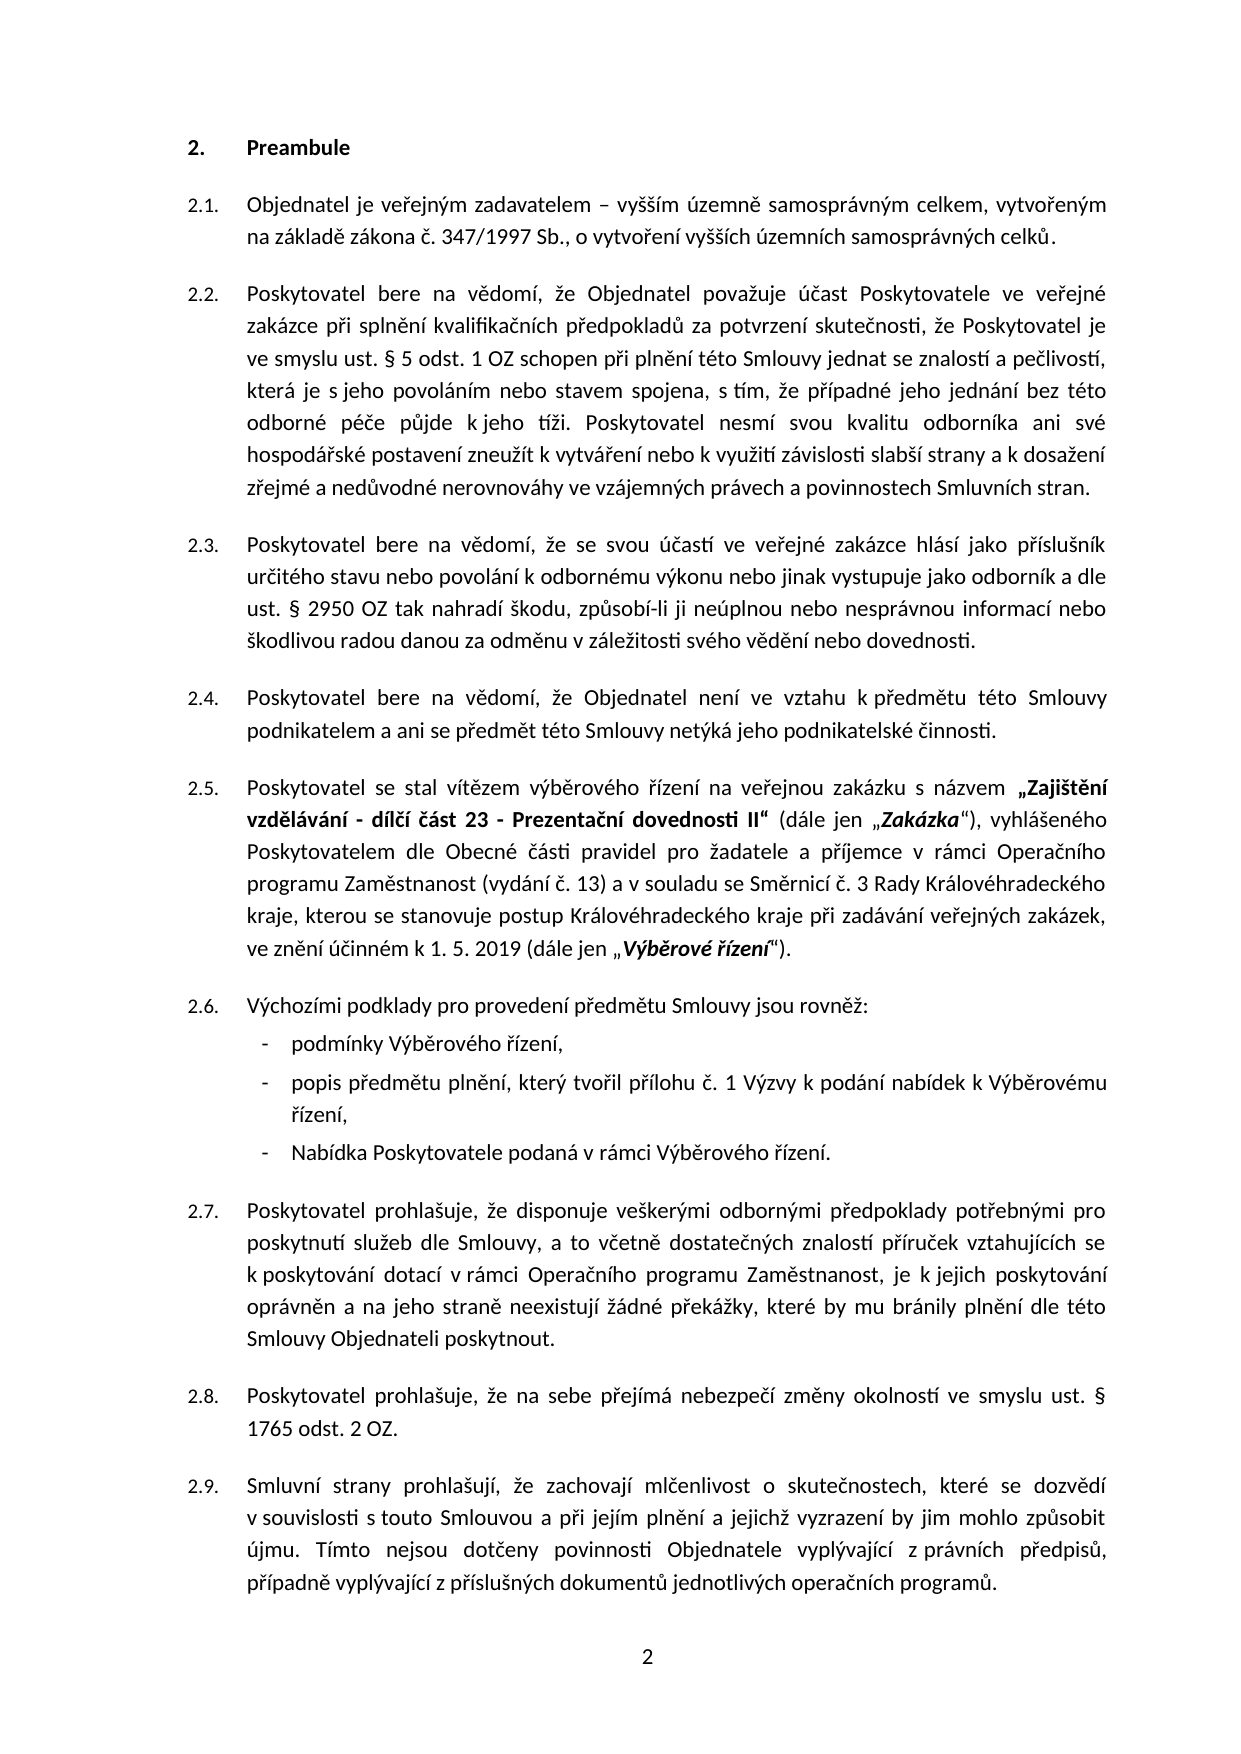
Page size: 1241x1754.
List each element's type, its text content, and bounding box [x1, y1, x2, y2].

subtitle Poskytovatel bere na vědomí, že se svou účastí ve veřejné zakázce hlásí jako příslušník určitého stavu nebo povolání k odbornému výkonu nebo jinak vystupuje jako odborník a dle ust. § 2950 OZ tak nahradí škodu, způsobí-li ji neúplnou nebo nesprávnou informací nebo škodlivou radou danou za odměnu v záležitosti svého vědění nebo dovednosti. [187, 530, 1107, 654]
subtitle Preambule [187, 133, 1107, 161]
subtitle Výchozími podklady pro provedení předmětu Smlouvy jsou rovněž: [187, 991, 1107, 1019]
subtitle Poskytovatel prohlašuje, že na sebe přejímá nebezpečí změny okolností ve smyslu ust. § 1765 odst. 2 OZ. [187, 1382, 1107, 1442]
list Nabídka Poskytovatele podaná v rámci Výběrového řízení. [261, 1138, 1107, 1167]
subtitle Smluvní strany prohlašují, že zachovají mlčenlivost o skutečnostech, které se dozvědí v souvislosti s touto Smlouvou a při jejím plnění a jejichž vyzrazení by jim mohlo způsobit újmu. Tímto nejsou dotčeny povinnosti Objednatele vyplývající z právních předpisů, případně vyplývající z příslušných dokumentů jednotlivých operačních programů. [187, 1471, 1107, 1596]
subtitle Poskytovatel bere na vědomí, že Objednatel považuje účast Poskytovatele ve veřejné zakázce při splnění kvalifikačních předpokladů za potvrzení skutečnosti, že Poskytovatel je ve smyslu ust. § 5 odst. 1 OZ schopen při plnění této Smlouvy jednat se znalostí a pečlivostí, která je s jeho povoláním nebo stavem spojena, s tím, že případné jeho jednání bez této odborné péče půjde k jeho tíži. Poskytovatel nesmí svou kvalitu odborníka ani své hospodářské postavení zneužít k vytváření nebo k využití závislosti slabší strany a k dosažení zřejmé a nedůvodné nerovnováhy ve vzájemných právech a povinnostech Smluvních stran. [187, 279, 1107, 501]
list popis předmětu plnění, který tvořil přílohu č. 1 Výzvy k podání nabídek k Výběrovému řízení, [261, 1068, 1107, 1128]
subtitle Objednatel je veřejným zadavatelem – vyšším územně samosprávným celkem, vytvořeným na základě zákona č. 347/1997 Sb., o vytvoření vyšších územních samosprávných celků. [187, 190, 1107, 250]
subtitle Poskytovatel prohlašuje, že disponuje veškerými odbornými předpoklady potřebnými pro poskytnutí služeb dle Smlouvy, a to včetně dostatečných znalostí příruček vztahujících se k poskytování dotací v rámci Operačního programu Zaměstnanost, je k jejich poskytování oprávněn a na jeho straně neexistují žádné překážky, které by mu bránily plnění dle této Smlouvy Objednateli poskytnout. [187, 1196, 1107, 1352]
list podmínky Výběrového řízení, [261, 1029, 1107, 1057]
subtitle Poskytovatel bere na vědomí, že Objednatel není ve vztahu k předmětu této Smlouvy podnikatelem a ani se předmět této Smlouvy netýká jeho podnikatelské činnosti. [187, 683, 1107, 744]
subtitle Poskytovatel se stal vítězem výběrového řízení na veřejnou zakázku s názvem „Zajištění vzdělávání - dílčí část 23 - Prezentační dovednosti II“ (dále jen „Zakázka“), vyhlášeného Poskytovatelem dle Obecné části pravidel pro žadatele a příjemce v rámci Operačního programu Zaměstnanost (vydání č. 13) a v souladu se Směrnicí č. 3 Rady Královéhradeckého kraje, kterou se stanovuje postup Královéhradeckého kraje při zadávání veřejných zakázek, ve znění účinném k 1. 5. 2019 (dále jen „Výběrové řízení“). [187, 773, 1107, 962]
